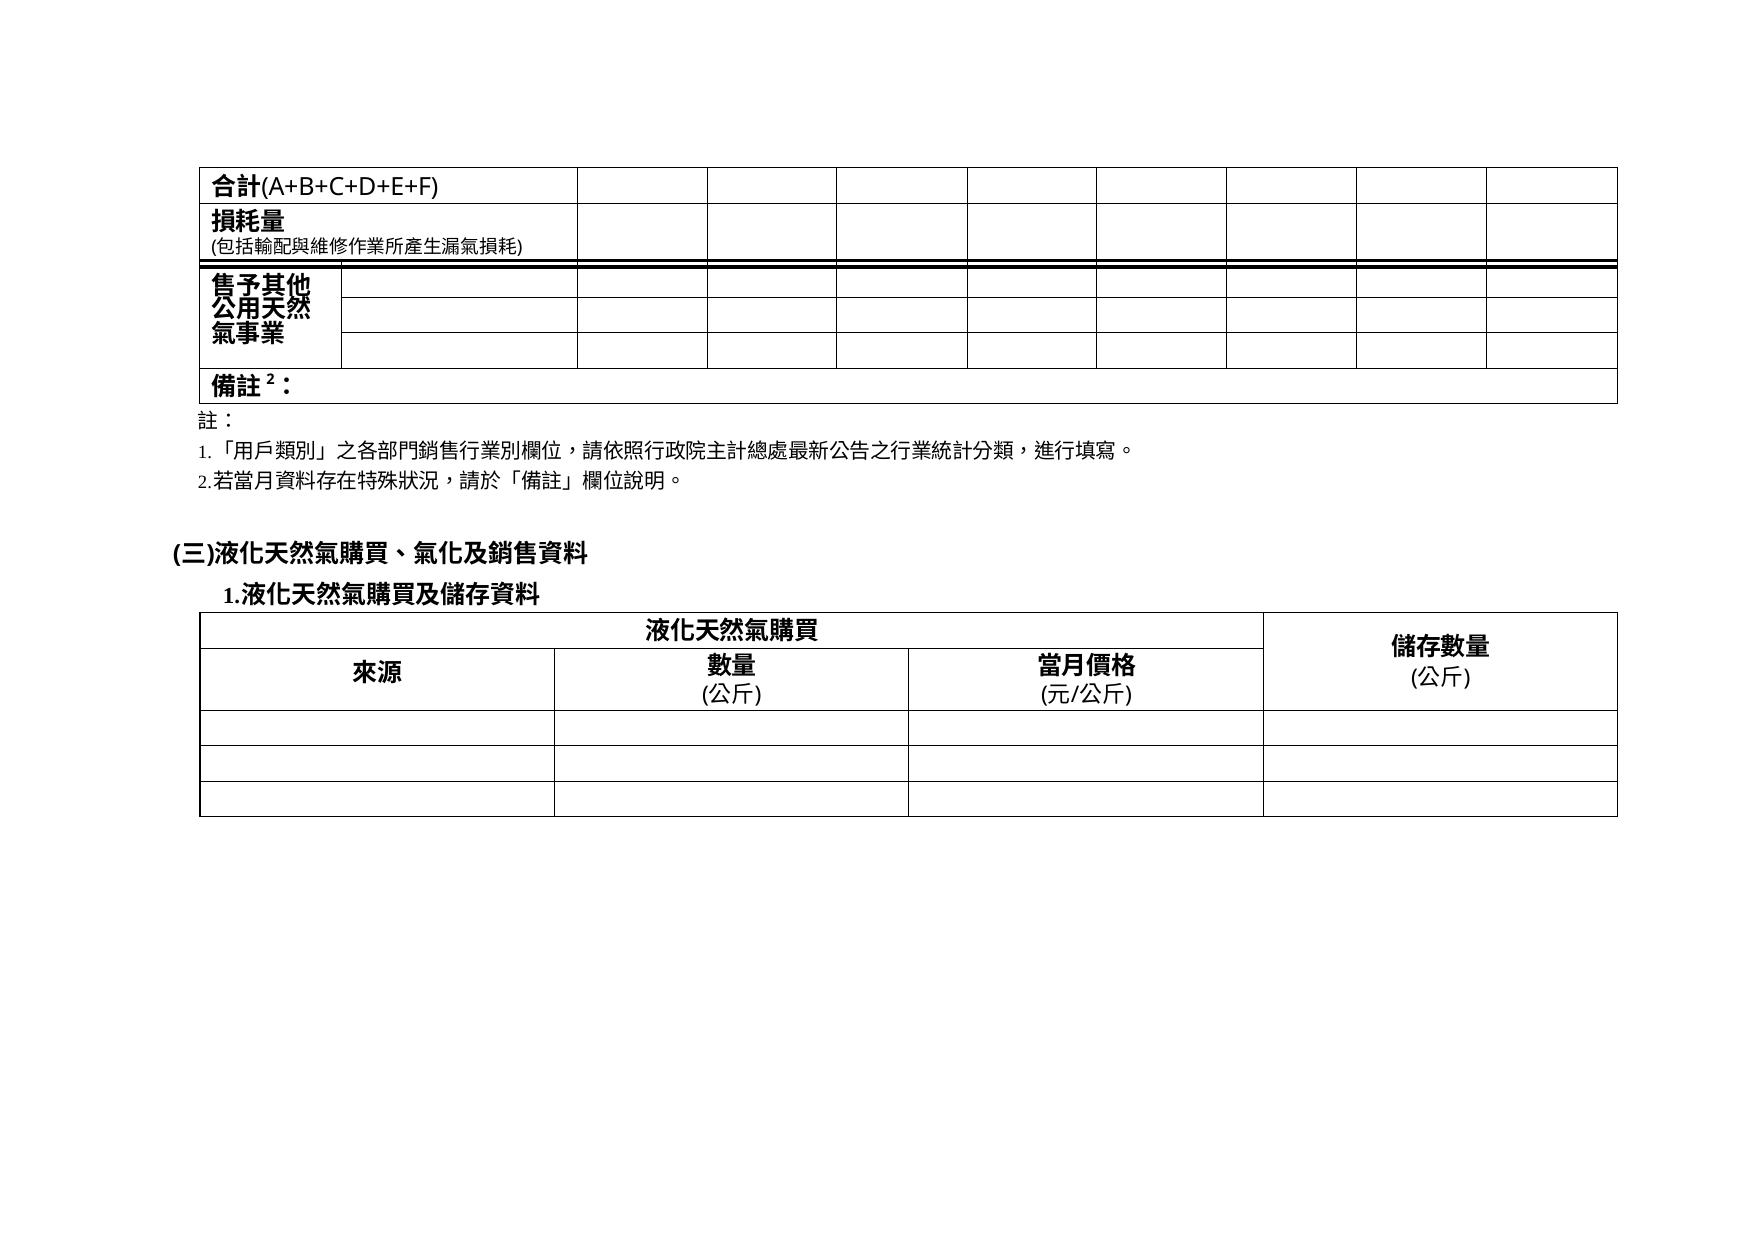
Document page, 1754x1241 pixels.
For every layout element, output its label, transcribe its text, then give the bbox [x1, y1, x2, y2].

table_cell [201, 746, 554, 781]
table_cell [1227, 333, 1356, 367]
table_cell [708, 333, 836, 367]
table_cell [708, 204, 836, 259]
table_cell [201, 711, 554, 745]
table_header [708, 168, 836, 203]
table_cell [578, 269, 707, 297]
table_cell [578, 204, 707, 259]
table_cell [1487, 204, 1617, 259]
table_cell [342, 333, 577, 367]
table_cell [1097, 298, 1226, 332]
table_header 儲存數量 (公斤) [1264, 613, 1617, 710]
table_header [1097, 168, 1226, 203]
table_cell [1264, 782, 1617, 816]
table_header [837, 168, 967, 203]
table_cell [909, 782, 1263, 816]
table_cell [837, 269, 967, 297]
text 註： [198, 404, 1621, 434]
table_cell [837, 333, 967, 367]
table_cell [837, 298, 967, 332]
table_cell [968, 269, 1096, 297]
table_header 液化天然氣購買 [201, 613, 1263, 647]
table_cell [1097, 269, 1226, 297]
table_cell [909, 711, 1263, 745]
table_cell [1264, 711, 1617, 745]
table_cell 損耗量 (包括輸配與維修作業所產生漏氣損耗) [200, 204, 577, 259]
table_cell [1487, 333, 1617, 367]
table_cell [1097, 204, 1226, 259]
table_cell 數量 (公斤) [555, 649, 908, 710]
table_cell [578, 298, 707, 332]
list 「用戶類別」之各部門銷售行業別欄位，請依照行政院主計總處最新公告之行業統計分類，進行填寫。 [198, 434, 1621, 464]
table_cell [708, 298, 836, 332]
table_cell [968, 333, 1096, 367]
table_header 合計(A+B+C+D+E+F) [200, 168, 577, 203]
table_cell [1227, 204, 1356, 259]
table_cell [968, 298, 1096, 332]
table_cell [1357, 204, 1486, 259]
list 液化天然氣購買及儲存資料 [223, 571, 1621, 612]
table_header [1227, 168, 1356, 203]
table_cell [1357, 269, 1486, 297]
table_cell 備註2： [200, 369, 1617, 403]
table_cell [201, 782, 554, 816]
table_cell [1357, 298, 1486, 332]
table_cell [555, 782, 908, 816]
list 若當月資料存在特殊狀況，請於「備註」欄位說明。 [198, 464, 1621, 494]
table_cell [555, 711, 908, 745]
table_cell [555, 746, 908, 781]
table_cell 來源 [201, 649, 554, 710]
table_header [1487, 168, 1617, 203]
table_cell [837, 204, 967, 259]
table_cell [968, 204, 1096, 259]
table_cell 當月價格 (元/公斤) [909, 649, 1263, 710]
table_cell [1357, 333, 1486, 367]
table_cell [909, 746, 1263, 781]
table_cell [1227, 298, 1356, 332]
table_cell [1227, 269, 1356, 297]
table_cell [1487, 298, 1617, 332]
table_header [578, 168, 707, 203]
table_cell 售予其他公用天然氣事業 [200, 269, 341, 367]
table_header [968, 168, 1096, 203]
table_cell [1097, 333, 1226, 367]
table_header [1357, 168, 1486, 203]
table_cell [708, 269, 836, 297]
table_cell [342, 298, 577, 332]
table_cell [1264, 746, 1617, 781]
text (三)液化天然氣購買、氣化及銷售資料 [173, 529, 1621, 571]
table_cell [578, 333, 707, 367]
table_cell [1487, 269, 1617, 297]
table_cell [342, 269, 577, 297]
